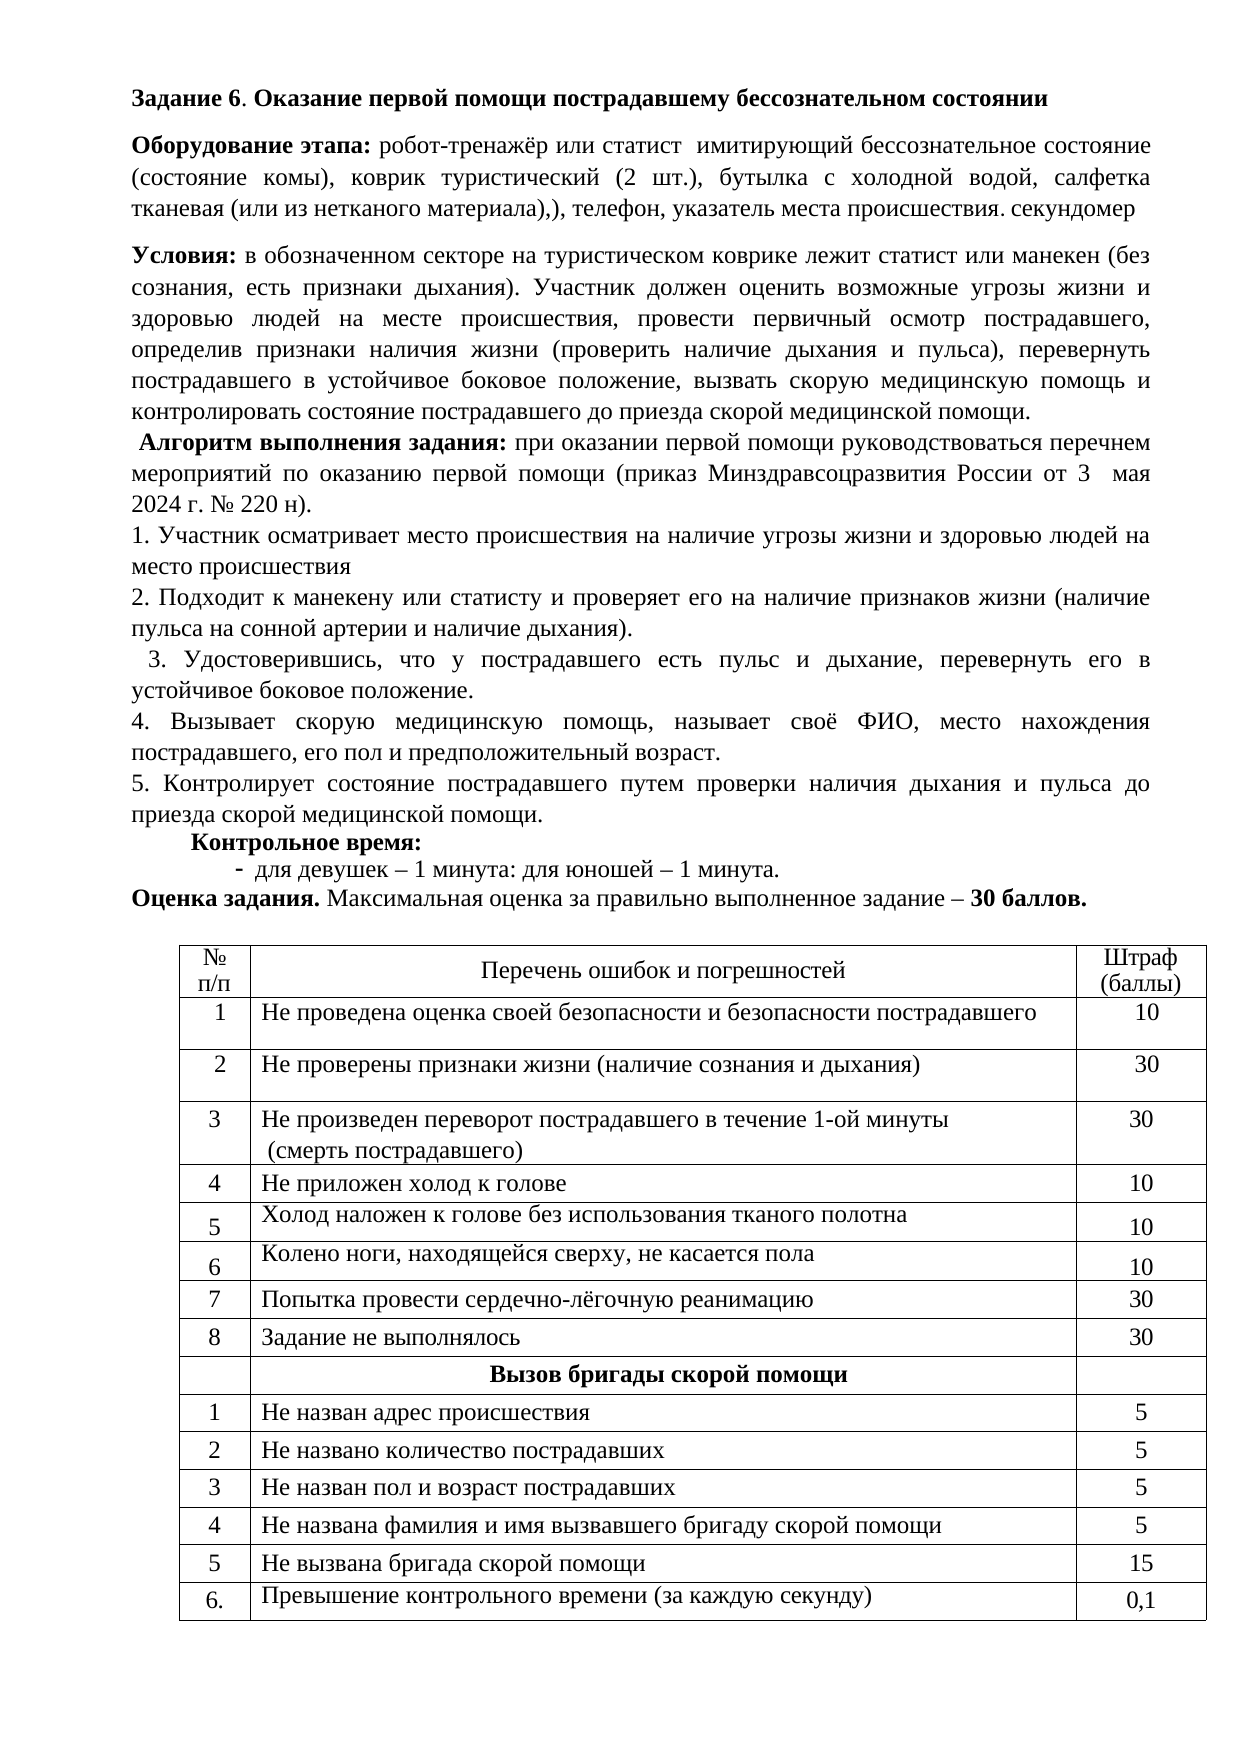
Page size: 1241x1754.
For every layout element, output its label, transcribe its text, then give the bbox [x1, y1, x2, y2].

table_cell 1 [180, 998, 250, 1049]
text Условия: в обозначенном секторе на туристическом коврике лежит статист или манекен (без сознания, есть признаки дыхания). Участник должен оценить возможные угрозы жизни и здоровью людей на месте происшествия, провести первичный осмотр пострадавшего, определив признаки наличия жизни (проверить наличие дыхания и пульса), перевернуть пострадавшего в устойчивое боковое положение, вызвать скорую медицинскую помощь и контролировать состояние пострадавшего до приезда скорой медицинской помощи. [131, 241, 1152, 424]
table_cell 30 [1077, 1050, 1206, 1101]
table_cell 4 [180, 1508, 250, 1544]
table_cell 30 [1077, 1319, 1206, 1356]
table_header Перечень ошибок и погрешностей [251, 946, 1076, 997]
table_cell 6. [180, 1583, 250, 1620]
table_cell [180, 1357, 250, 1393]
table_cell [1077, 1357, 1206, 1393]
table_cell 5 [1077, 1508, 1206, 1544]
table_cell Задание не выполнялось [251, 1319, 1076, 1356]
table_cell 2 [180, 1432, 250, 1469]
table_cell Не приложен холод к голове [251, 1165, 1076, 1202]
table_cell 5 [180, 1203, 250, 1241]
table_cell Превышение контрольного времени (за каждую секунду) [251, 1583, 1076, 1620]
table_cell Не проведена оценка своей безопасности и безопасности пострадавшего [251, 998, 1076, 1049]
table_header № п/п [180, 946, 250, 997]
table_cell 10 [1077, 1242, 1206, 1280]
table_cell 5 [1077, 1470, 1206, 1507]
table_cell 0,1 [1077, 1583, 1206, 1620]
text Алгоритм выполнения задания: при оказании первой помощи руководствоваться перечнем мероприятий по оказанию первой помощи (приказ Минздравсоцразвития России от 3 мая 2024 г. № 220 н). [131, 427, 1152, 518]
table_cell 5 [1077, 1395, 1206, 1431]
table_cell Холод наложен к голове без использования тканого полотна [251, 1203, 1076, 1241]
table_cell 7 [180, 1281, 250, 1318]
table_cell 3 [180, 1470, 250, 1507]
text 1. Участник осматривает место происшествия на наличие угрозы жизни и здоровью людей на место происшествия [131, 520, 1152, 580]
text 5. Контролирует состояние пострадавшего путем проверки наличия дыхания и пульса до приезда скорой медицинской помощи. [131, 768, 1152, 828]
table_cell 6 [180, 1242, 250, 1280]
table_cell 10 [1077, 1165, 1206, 1202]
table_cell 5 [1077, 1432, 1206, 1469]
table_cell Не произведен переворот пострадавшего в течение 1-ой минуты (смерть пострадавшего) [251, 1102, 1076, 1164]
table_cell 30 [1077, 1281, 1206, 1318]
table_cell Не названа фамилия и имя вызвавшего бригаду скорой помощи [251, 1508, 1076, 1544]
table_cell Не вызвана бригада скорой помощи [251, 1545, 1076, 1582]
table_cell 30 [1077, 1102, 1206, 1164]
table_cell 3 [180, 1102, 250, 1164]
table_cell Попытка провести сердечно-лёгочную реанимацию [251, 1281, 1076, 1318]
table_cell 15 [1077, 1545, 1206, 1582]
table_cell 10 [1077, 998, 1206, 1049]
text Оборудование этапа: робот-тренажёр или статист имитирующий бессознательное состояние (состояние комы), коврик туристический (2 шт.), бутылка с холодной водой, салфетка тканевая (или из нетканого материала),), телефон, указатель места происшествия. секундомер [131, 131, 1152, 222]
text Контрольное время: [191, 830, 1152, 856]
table_cell 1 [180, 1395, 250, 1431]
table_cell Вызов бригады скорой помощи [251, 1357, 1076, 1393]
table_cell Не назван адрес происшествия [251, 1395, 1076, 1431]
list для девушек – 1 минута: для юношей – 1 минута. [235, 856, 1152, 883]
table_cell 10 [1077, 1203, 1206, 1241]
text 4. Вызывает скорую медицинскую помощь, называет своё ФИО, место нахождения пострадавшего, его пол и предположительный возраст. [131, 706, 1152, 766]
text Задание 6. Оказание первой помощи пострадавшему бессознательном состоянии [131, 83, 1152, 112]
text 3. Удостоверившись, что у пострадавшего есть пульс и дыхание, перевернуть его в устойчивое боковое положение. [131, 644, 1152, 704]
table_cell 5 [180, 1545, 250, 1582]
table_cell Колено ноги, находящейся сверху, не касается пола [251, 1242, 1076, 1280]
text 2. Подходит к манекену или статисту и проверяет его на наличие признаков жизни (наличие пульса на сонной артерии и наличие дыхания). [131, 582, 1152, 642]
table_cell 8 [180, 1319, 250, 1356]
table_cell 2 [180, 1050, 250, 1101]
table_cell Не проверены признаки жизни (наличие сознания и дыхания) [251, 1050, 1076, 1101]
table_header Штраф (баллы) [1077, 946, 1206, 997]
table_cell Не назван пол и возраст пострадавших [251, 1470, 1076, 1507]
text Оценка задания. Максимальная оценка за правильно выполненное задание – 30 баллов. [131, 883, 1152, 912]
table_cell Не названо количество пострадавших [251, 1432, 1076, 1469]
table_cell 4 [180, 1165, 250, 1202]
